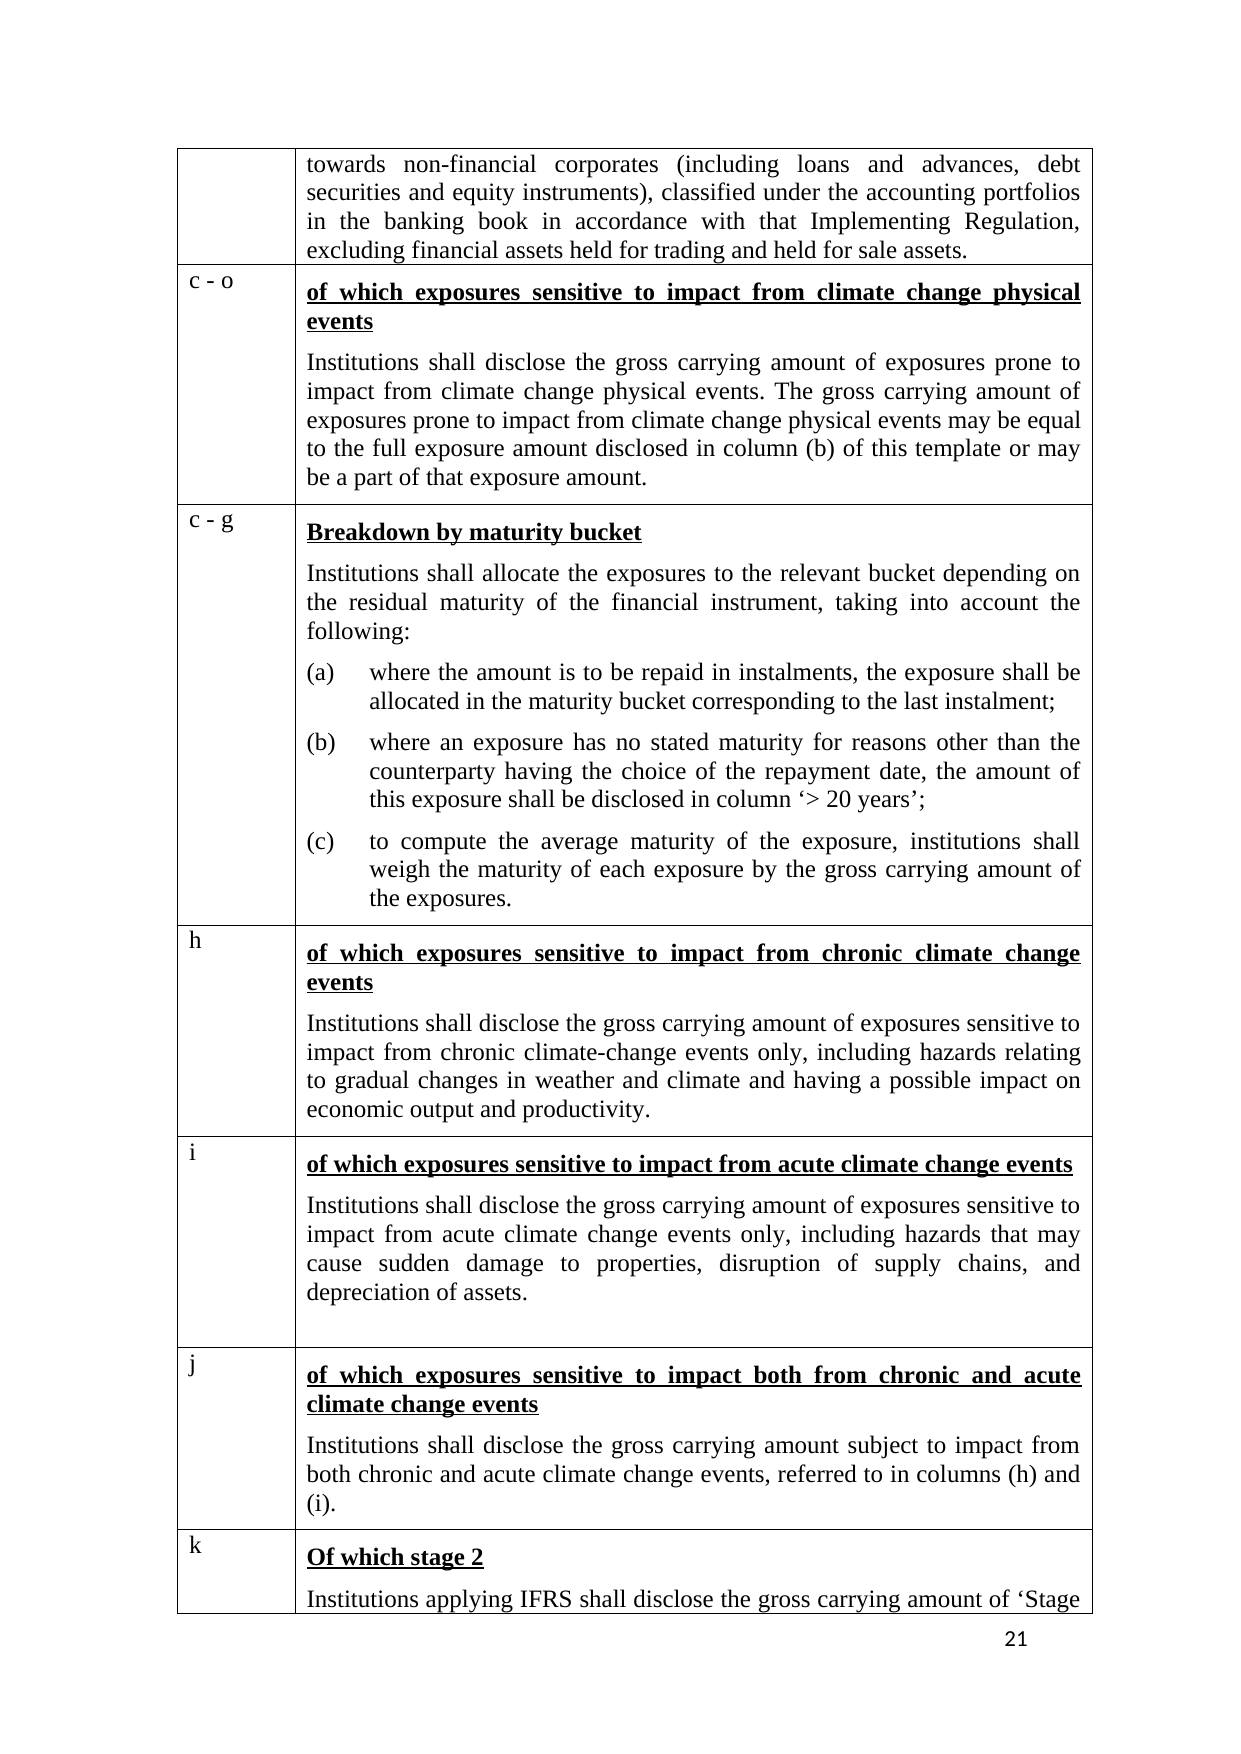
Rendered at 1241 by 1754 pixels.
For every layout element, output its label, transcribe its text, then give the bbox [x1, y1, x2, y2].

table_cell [296, 149, 1092, 264]
table_cell of which exposures sensitive to impact from acute climate change events Institutions shall disclose the gross carrying amount of exposures sensitive to impact from acute climate change events only, including hazards that may cause sudden damage to properties, disruption of supply chains, and depreciation of assets. [296, 1137, 1092, 1347]
table_cell i [178, 1137, 295, 1347]
table_cell Breakdown by maturity bucket Institutions shall allocate the exposures to the relevant bucket depending on the residual maturity of the financial instrument, taking into account the following: where the amount is to be repaid in instalments, the exposure shall be allocated in the maturity bucket corresponding to the last instalment; where an exposure has no stated maturity for reasons other than the counterparty having the choice of the repayment date, the amount of this exposure shall be disclosed in column ‘> 20 years’; to compute the average maturity of the exposure, institutions shall weigh the maturity of each exposure by the gross carrying amount of the exposures. [296, 505, 1092, 924]
table_cell of which exposures sensitive to impact from climate change physical events Institutions shall disclose the gross carrying amount of exposures prone to impact from climate change physical events. The gross carrying amount of exposures prone to impact from climate change physical events may be equal to the full exposure amount disclosed in column (b) of this template or may be a part of that exposure amount. [296, 265, 1092, 503]
table_cell c - o [178, 265, 295, 503]
table_cell of which exposures sensitive to impact both from chronic and acute climate change events Institutions shall disclose the gross carrying amount subject to impact from both chronic and acute climate change events, referred to in columns (h) and (i). [296, 1348, 1092, 1529]
table_cell k [178, 1530, 295, 1612]
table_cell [296, 1530, 1092, 1612]
table_cell h [178, 926, 295, 1136]
table_cell c - g [178, 505, 295, 924]
table_cell of which exposures sensitive to impact from chronic climate change events Institutions shall disclose the gross carrying amount of exposures sensitive to impact from chronic climate-change events only, including hazards relating to gradual changes in weather and climate and having a possible impact on economic output and productivity. [296, 926, 1092, 1136]
table_cell b [178, 149, 295, 264]
table_cell j [178, 1348, 295, 1529]
